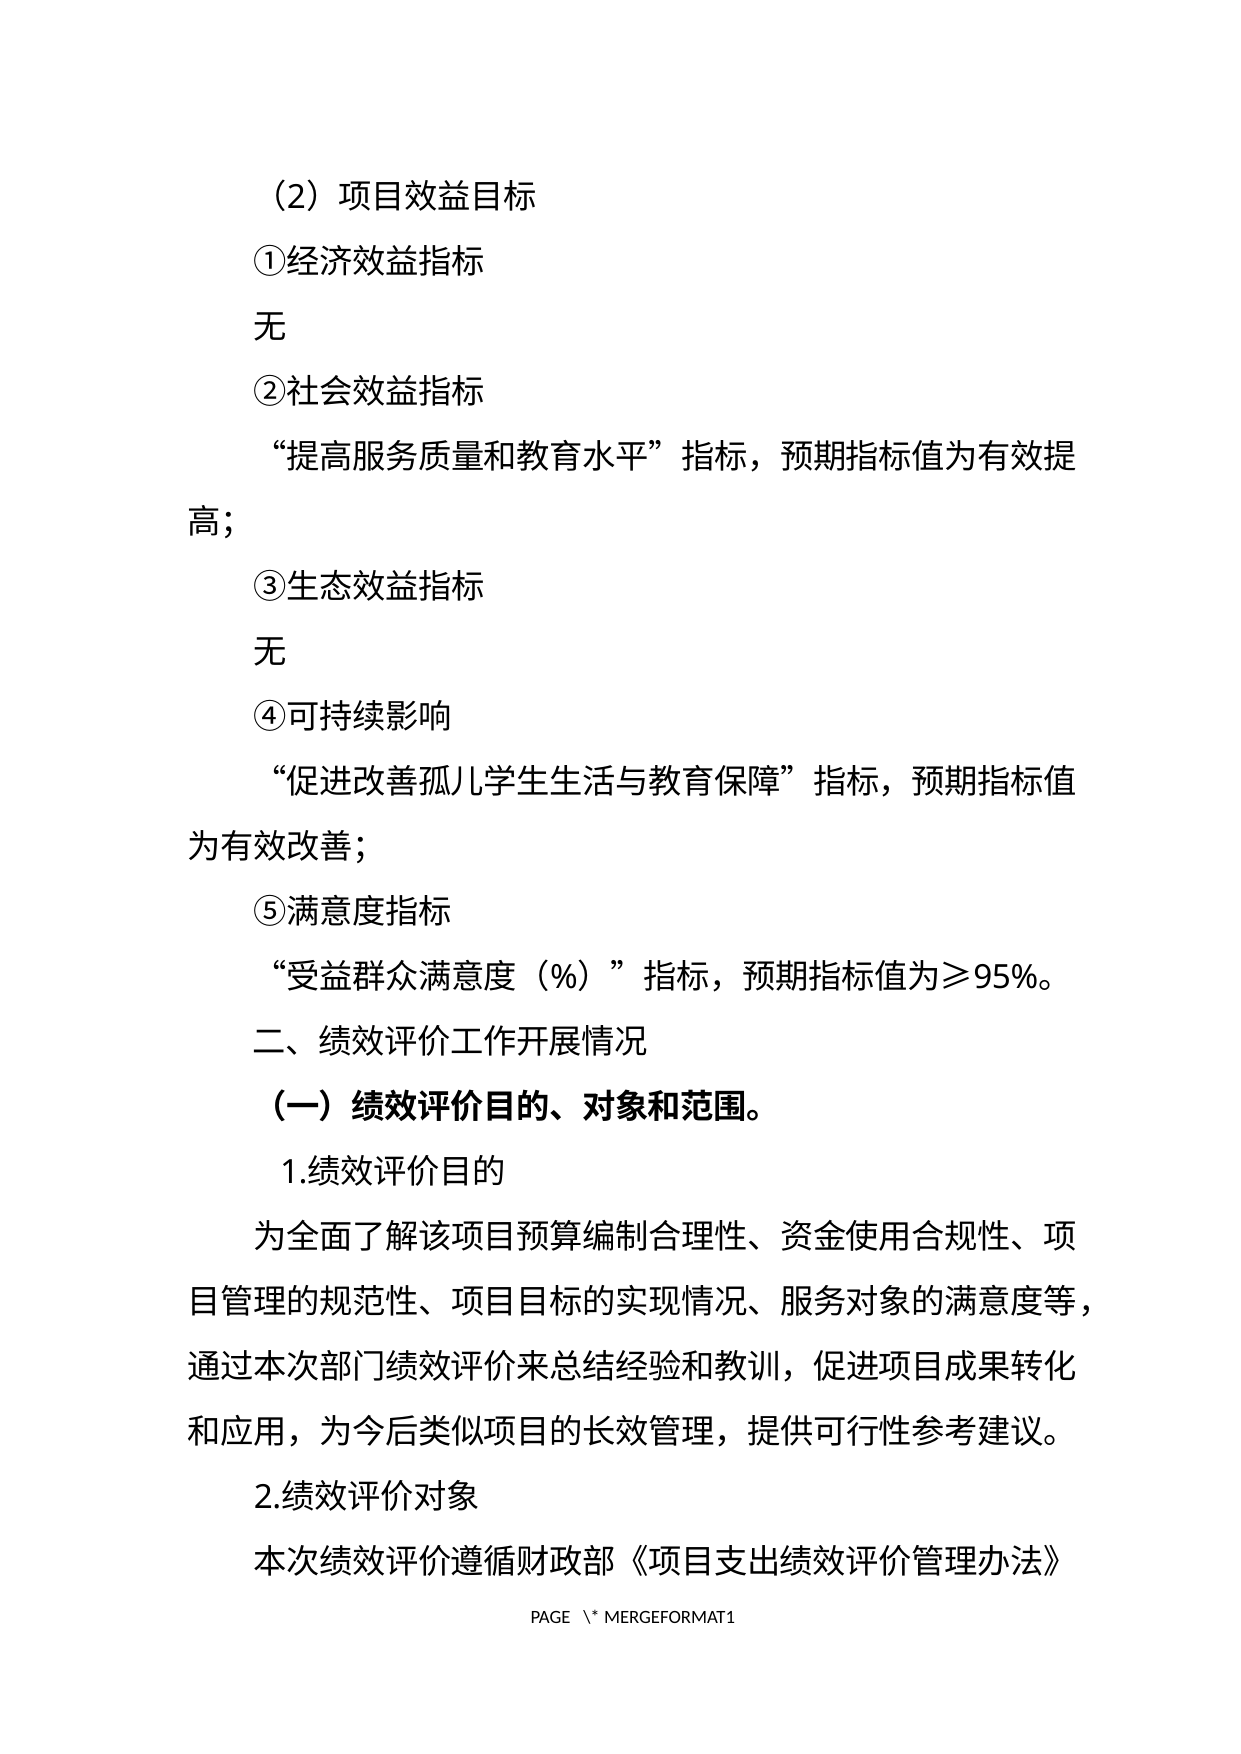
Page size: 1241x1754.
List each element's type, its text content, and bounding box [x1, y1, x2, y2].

text 二、绩效评价工作开展情况 [187, 1007, 1078, 1072]
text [187, 1137, 1078, 1592]
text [187, 162, 1078, 1007]
text （一）绩效评价目的、对象和范围。 [187, 1072, 1078, 1137]
